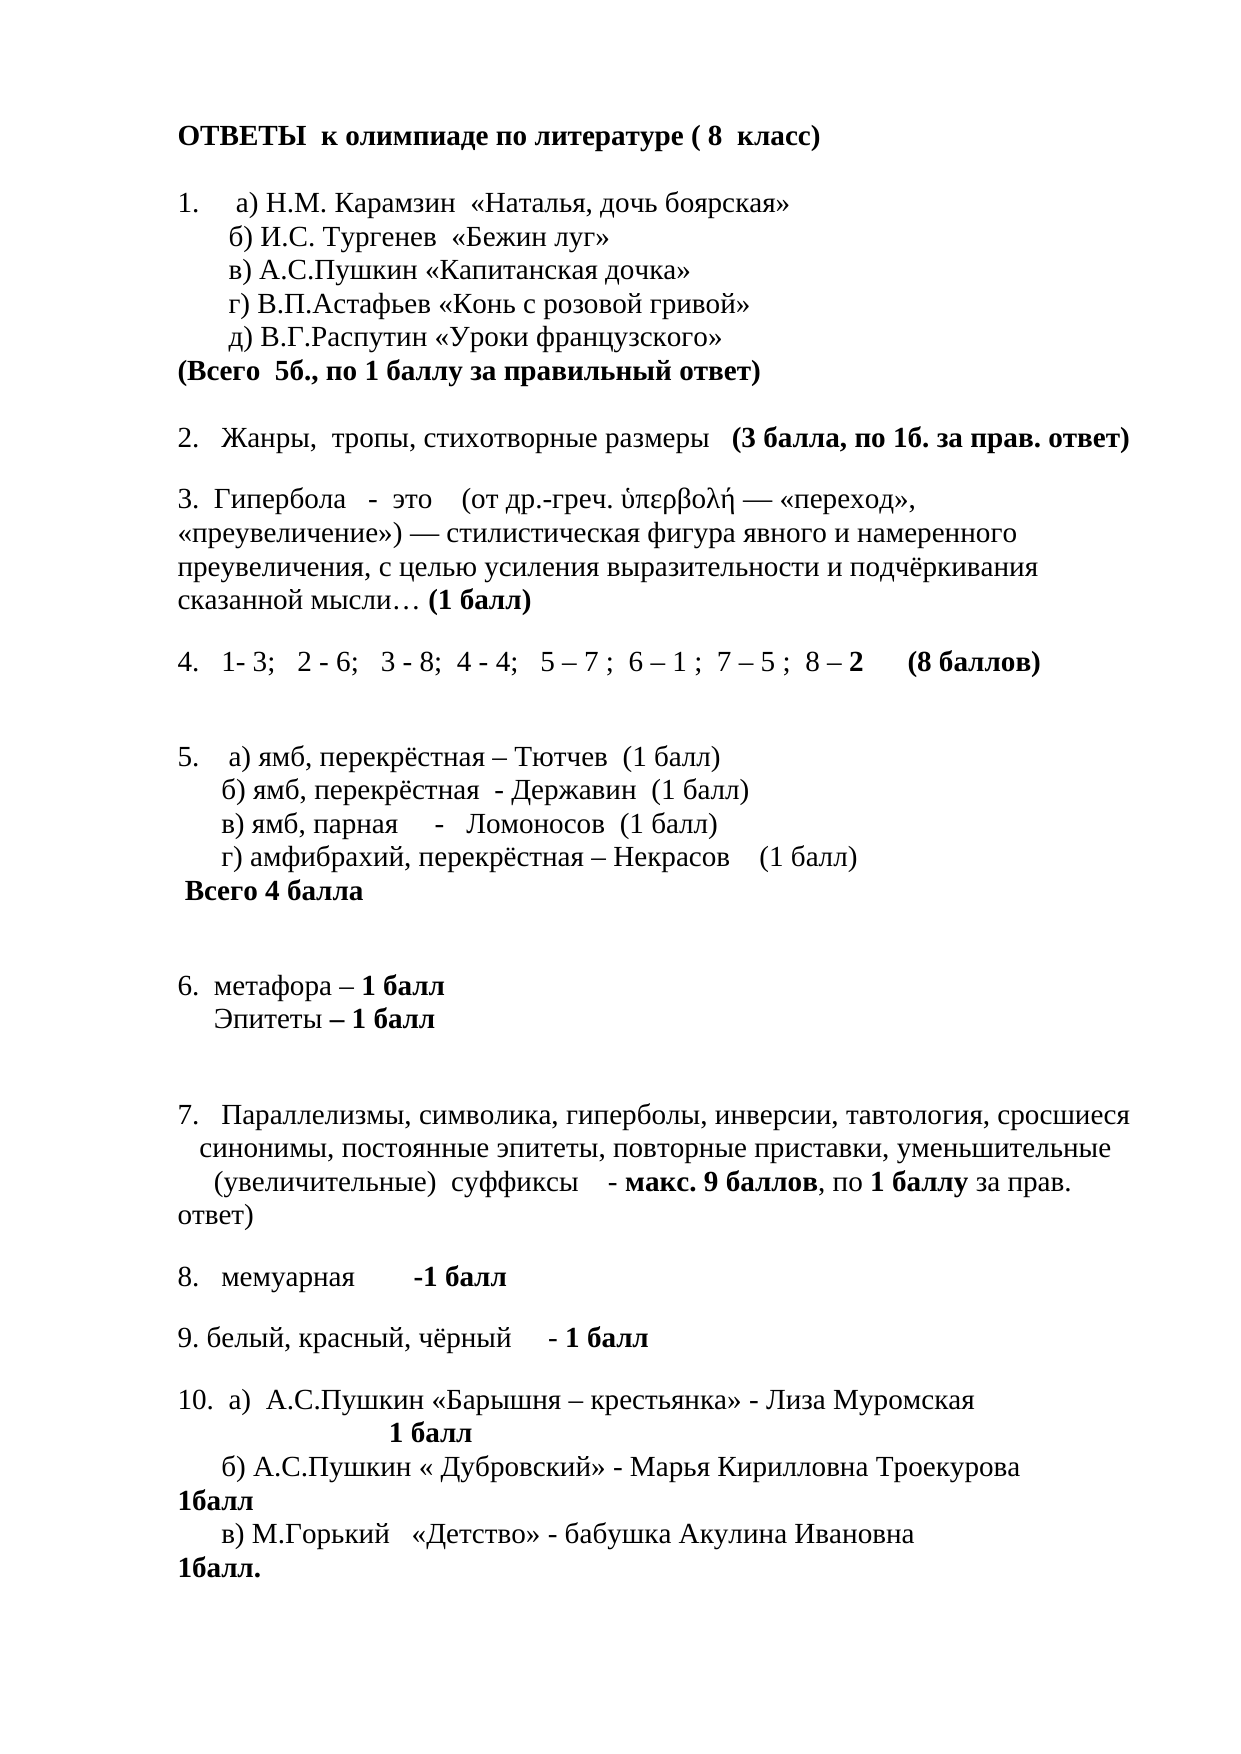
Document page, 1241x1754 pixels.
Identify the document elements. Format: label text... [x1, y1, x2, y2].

text в) ямб, парная - Ломоносов (1 балл) [177, 806, 1152, 839]
text 1 балл [177, 1416, 1152, 1449]
text 4. 1- 3; 2 - 6; 3 - 8; 4 - 4; 5 – 7 ; 6 – 1 ; 7 – 5 ; 8 – 2 (8 баллов) [177, 644, 1152, 677]
text 8. мемуарная -1 балл [177, 1259, 1152, 1292]
text г) В.П.Астафьев «Конь с розовой гривой» [177, 286, 1152, 319]
text 10. а) А.С.Пушкин «Барышня – крестьянка» - Лиза Муромская [177, 1382, 1152, 1416]
text 1. а) Н.М. Карамзин «Наталья, дочь боярская» [177, 185, 1152, 219]
text 7. Параллелизмы, символика, гиперболы, инверсии, тавтология, сросшиеся [177, 1097, 1152, 1130]
text д) В.Г.Распутин «Уроки французского» (Всего 5б., по 1 баллу за правильный ответ) [177, 319, 1152, 386]
text ОТВЕТЫ к олимпиаде по литературе ( 8 класс) [177, 118, 1152, 152]
text 9. белый, красный, чёрный - 1 балл [177, 1321, 1152, 1354]
text в) А.С.Пушкин «Капитанская дочка» [177, 252, 1152, 286]
text 6. метафора – 1 балл [177, 968, 1152, 1002]
text синонимы, постоянные эпитеты, повторные приставки, уменьшительные [177, 1130, 1152, 1164]
text б) А.С.Пушкин « Дубровский» - Марья Кирилловна Троекурова 1балл [177, 1449, 1152, 1516]
text б) ямб, перекрёстная - Державин (1 балл) [177, 772, 1152, 806]
text б) И.С. Тургенев «Бежин луг» [177, 219, 1152, 252]
text (увеличительные) суффиксы - макс. 9 баллов, по 1 баллу за прав. ответ) [177, 1164, 1152, 1231]
text 3. Гипербола - это (от др.-греч. ὑπερβολή — «переход», «преувеличение») — стилистическая фигура явного и намеренного преувеличения, с целью усиления выразительности и подчёркивания сказанной мысли… (1 балл) [177, 482, 1152, 616]
text г) амфибрахий, перекрёстная – Некрасов (1 балл) [177, 839, 1152, 873]
text Эпитеты – 1 балл [177, 1002, 1152, 1035]
text Всего 4 балла [177, 873, 1152, 907]
text 5. а) ямб, перекрёстная – Тютчев (1 балл) [177, 739, 1152, 772]
text в) М.Горький «Детство» - бабушка Акулина Ивановна 1балл. [177, 1516, 1152, 1583]
text 2. Жанры, тропы, стихотворные размеры (3 балла, по 1б. за прав. ответ) [177, 420, 1152, 453]
